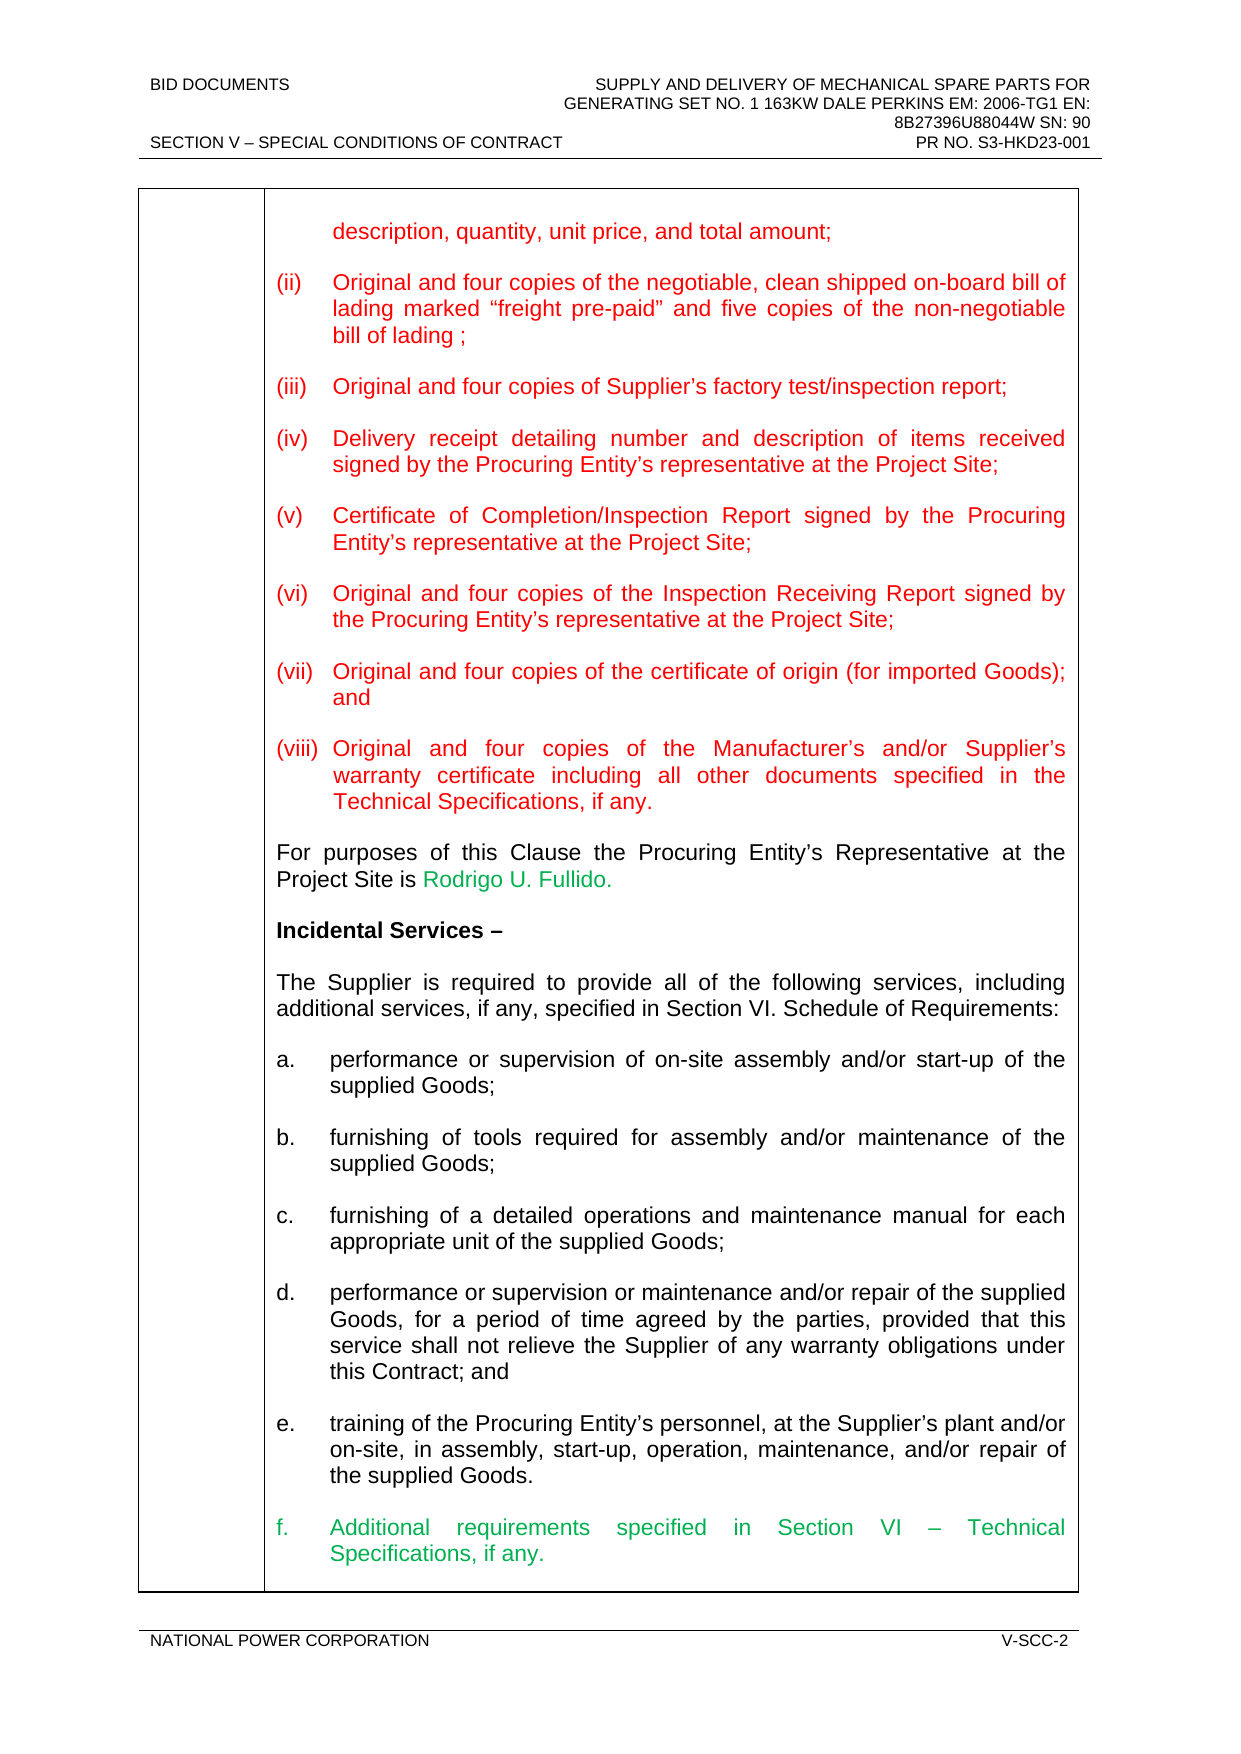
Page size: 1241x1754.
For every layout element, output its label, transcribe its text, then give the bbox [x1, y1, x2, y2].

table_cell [265, 189, 1078, 1591]
table_cell 1 [139, 189, 264, 1591]
